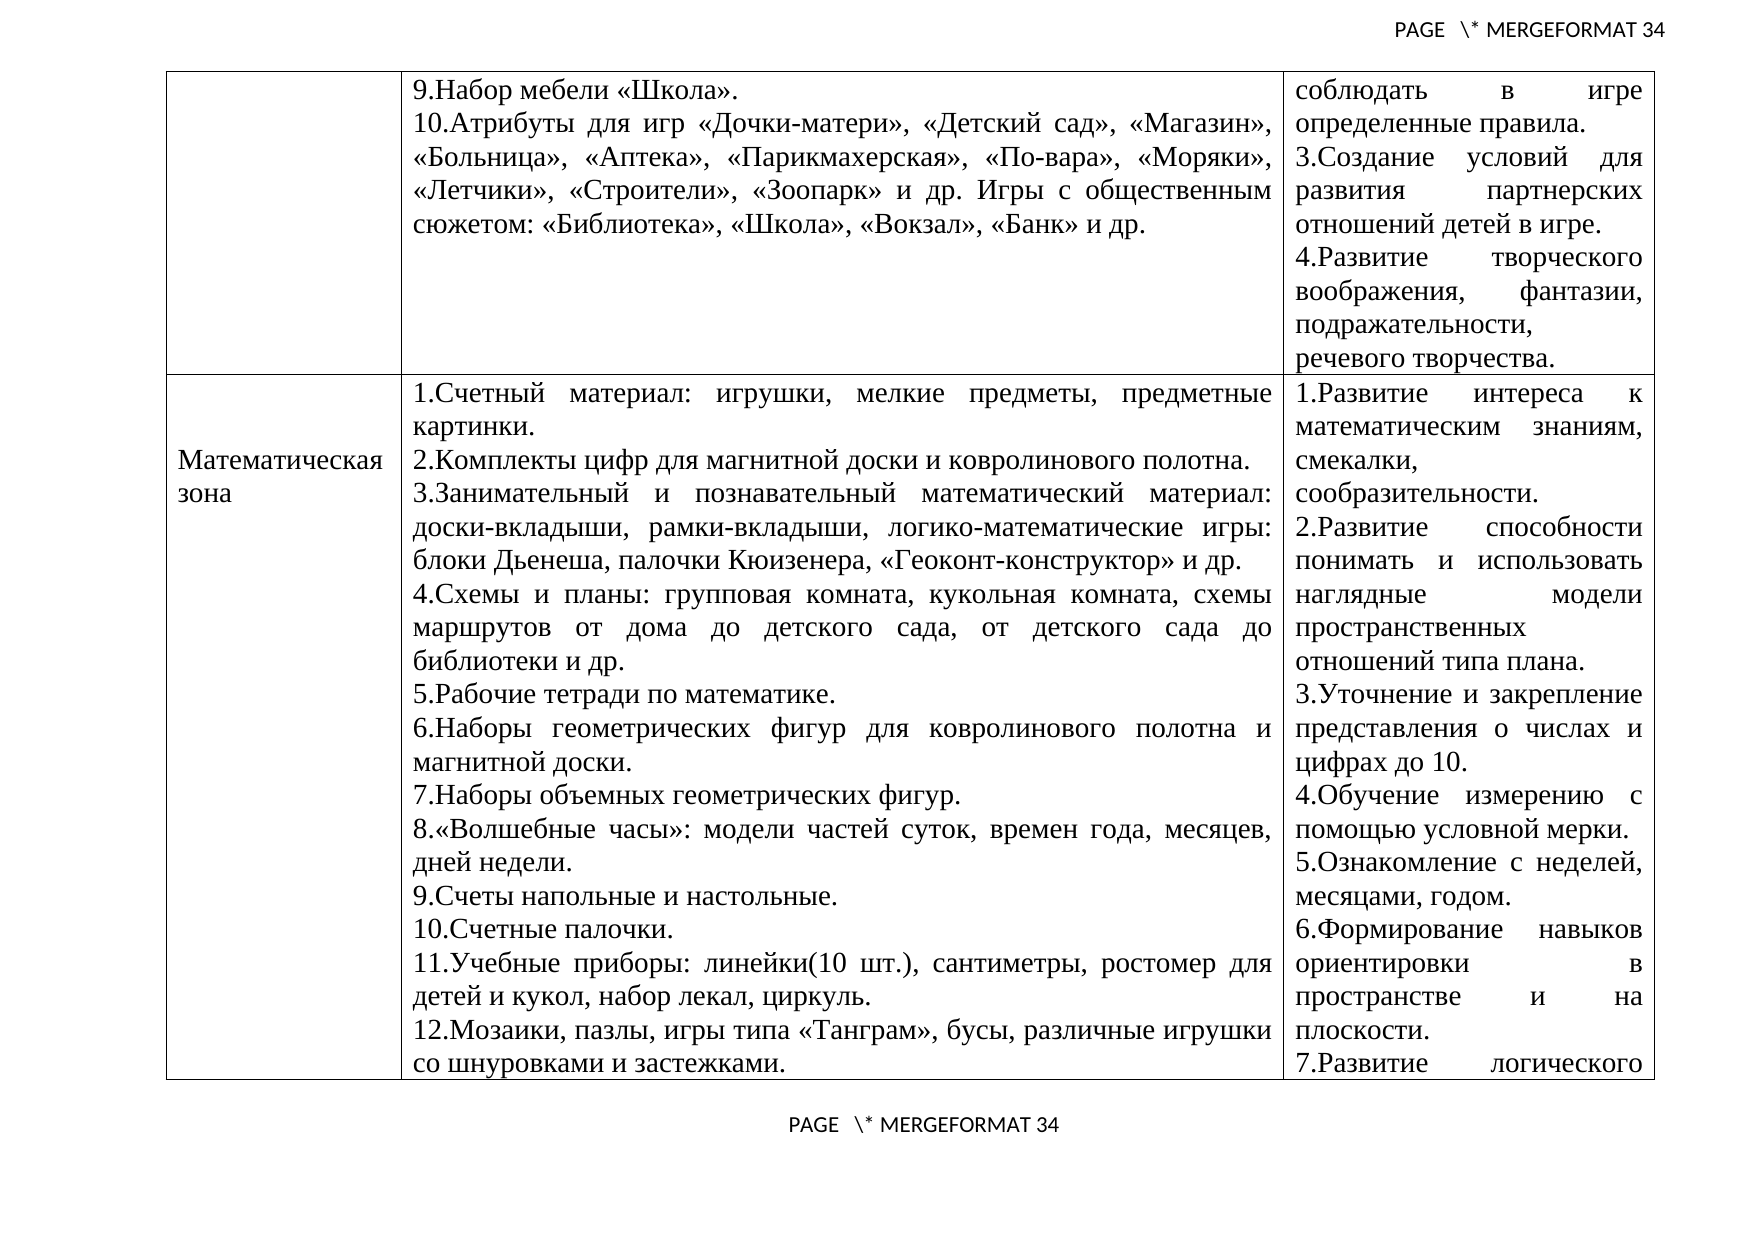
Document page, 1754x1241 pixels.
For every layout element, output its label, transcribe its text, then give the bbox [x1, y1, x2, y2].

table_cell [1284, 375, 1654, 1079]
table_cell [402, 375, 1283, 1079]
table_cell Математическая зона [167, 375, 401, 1079]
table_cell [402, 72, 1283, 374]
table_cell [1284, 72, 1654, 374]
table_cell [167, 72, 401, 374]
